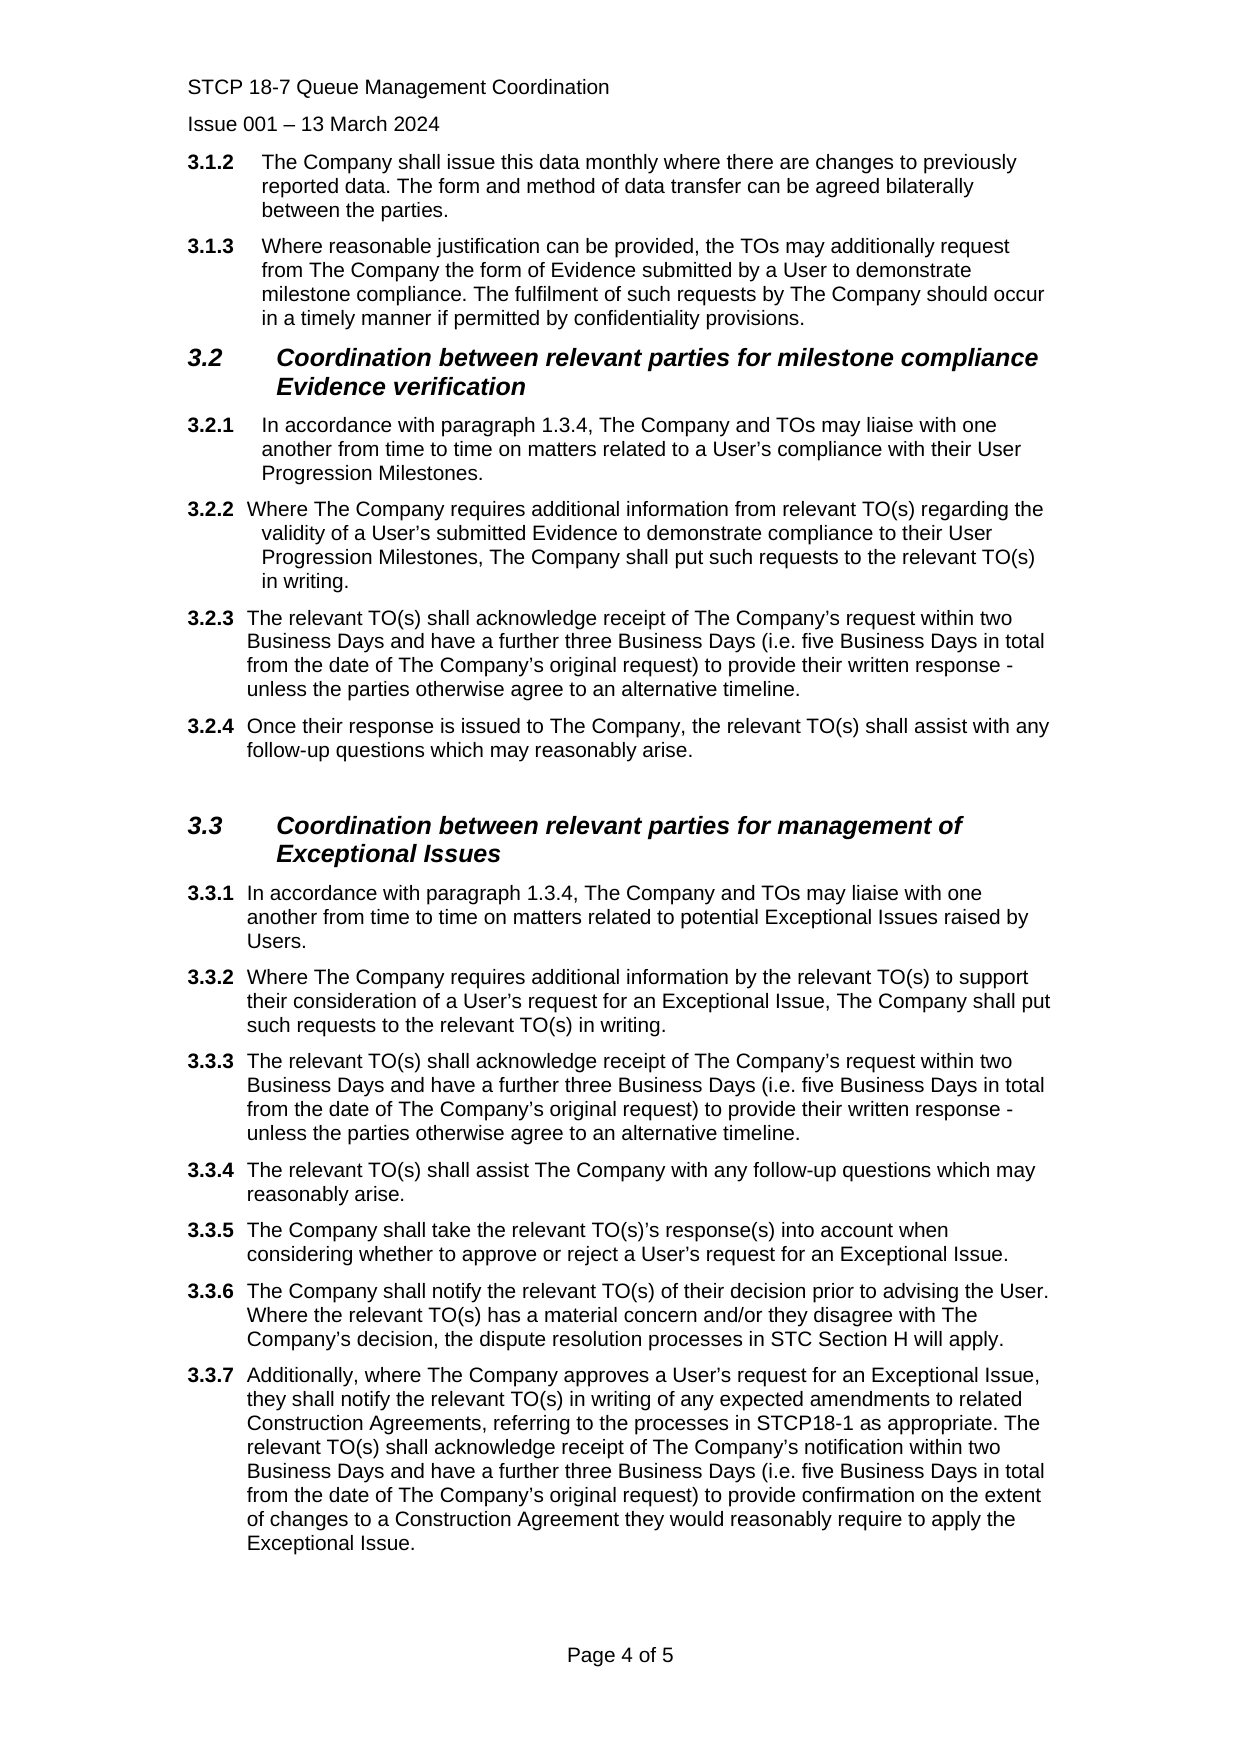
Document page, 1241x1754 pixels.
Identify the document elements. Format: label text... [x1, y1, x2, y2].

subtitle The relevant TO(s) shall assist The Company with any follow-up questions which may reasonably arise. [187, 1158, 1053, 1206]
subtitle The Company shall notify the relevant TO(s) of their decision prior to advising the User. Where the relevant TO(s) has a material concern and/or they disagree with The Company’s decision, the dispute resolution processes in STC Section H will apply. [187, 1278, 1053, 1350]
subtitle Coordination between relevant parties for management of Exceptional Issues [187, 811, 1053, 868]
subtitle Coordination between relevant parties for milestone compliance Evidence verification [187, 343, 1053, 400]
subtitle Additionally, where The Company approves a User’s request for an Exceptional Issue, they shall notify the relevant TO(s) in writing of any expected amendments to related Construction Agreements, referring to the processes in STCP18-1 as appropriate. The relevant TO(s) shall acknowledge receipt of The Company’s notification within two Business Days and have a further three Business Days (i.e. five Business Days in total from the date of The Company’s original request) to provide confirmation on the extent of changes to a Construction Agreement they would reasonably require to apply the Exceptional Issue. [187, 1363, 1053, 1554]
subtitle The Company shall take the relevant TO(s)’s response(s) into account when considering whether to approve or reject a User’s request for an Exceptional Issue. [187, 1218, 1053, 1266]
subtitle Once their response is issued to The Company, the relevant TO(s) shall assist with any follow-up questions which may reasonably arise. [187, 714, 1053, 762]
subtitle Where The Company requires additional information by the relevant TO(s) to support their consideration of a User’s request for an Exceptional Issue, The Company shall put such requests to the relevant TO(s) in writing. [187, 965, 1053, 1037]
subtitle The Company shall issue this data monthly where there are changes to previously reported data. The form and method of data transfer can be agreed bilaterally between the parties. [187, 150, 1053, 222]
subtitle The relevant TO(s) shall acknowledge receipt of The Company’s request within two Business Days and have a further three Business Days (i.e. five Business Days in total from the date of The Company’s original request) to provide their written response - unless the parties otherwise agree to an alternative timeline. [187, 605, 1053, 701]
subtitle In accordance with paragraph 1.3.4, The Company and TOs may liaise with one another from time to time on matters related to potential Exceptional Issues raised by Users. [187, 881, 1053, 952]
subtitle In accordance with paragraph 1.3.4, The Company and TOs may liaise with one another from time to time on matters related to a User’s compliance with their User Progression Milestones. [187, 413, 1053, 484]
subtitle Where The Company requires additional information from relevant TO(s) regarding the validity of a User’s submitted Evidence to demonstrate compliance to their User Progression Milestones, The Company shall put such requests to the relevant TO(s) in writing. [187, 497, 1053, 593]
subtitle The relevant TO(s) shall acknowledge receipt of The Company’s request within two Business Days and have a further three Business Days (i.e. five Business Days in total from the date of The Company’s original request) to provide their written response - unless the parties otherwise agree to an alternative timeline. [187, 1049, 1053, 1145]
subtitle Where reasonable justification can be provided, the TOs may additionally request from The Company the form of Evidence submitted by a User to demonstrate milestone compliance. The fulfilment of such requests by The Company should occur in a timely manner if permitted by confidentiality provisions. [187, 234, 1053, 330]
